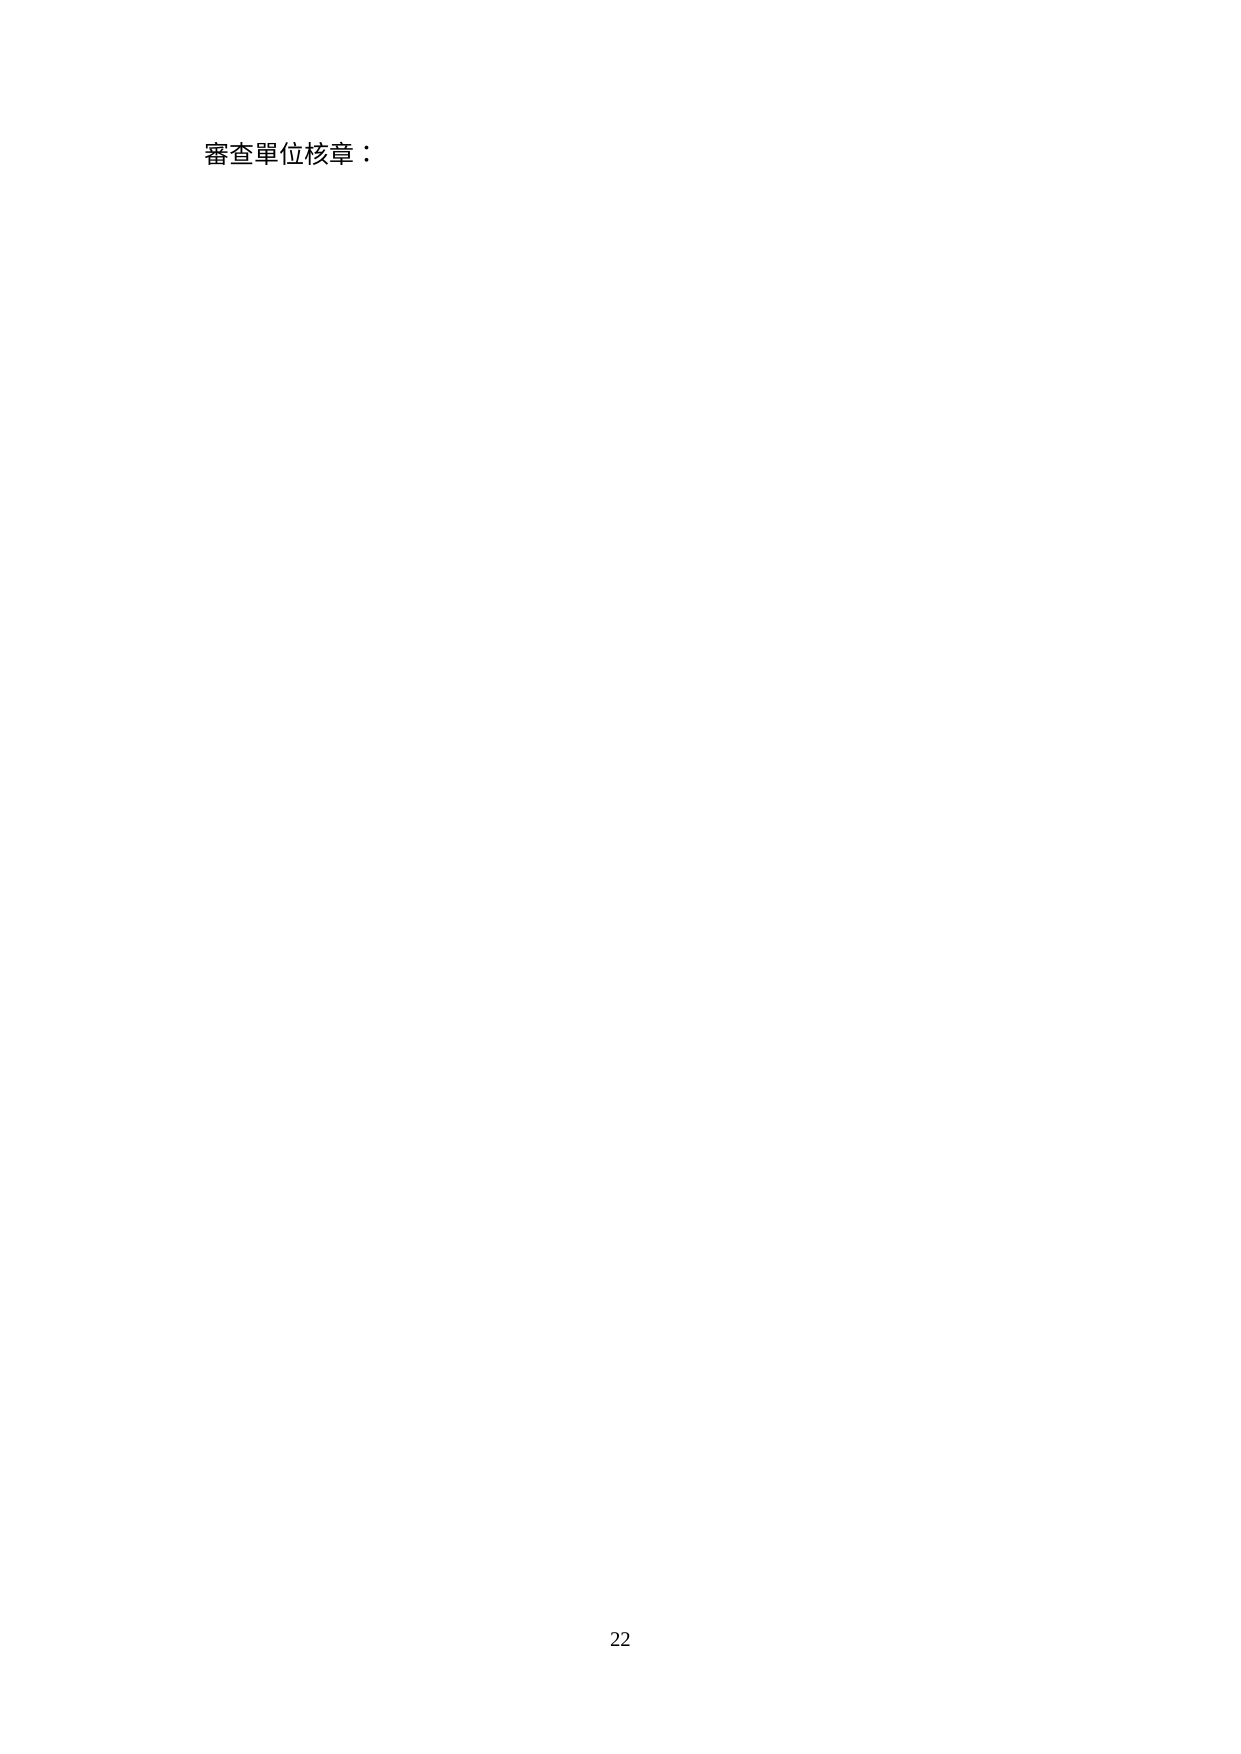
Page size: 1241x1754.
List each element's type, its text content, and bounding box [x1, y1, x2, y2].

text 審查單位核章： [204, 122, 1122, 174]
